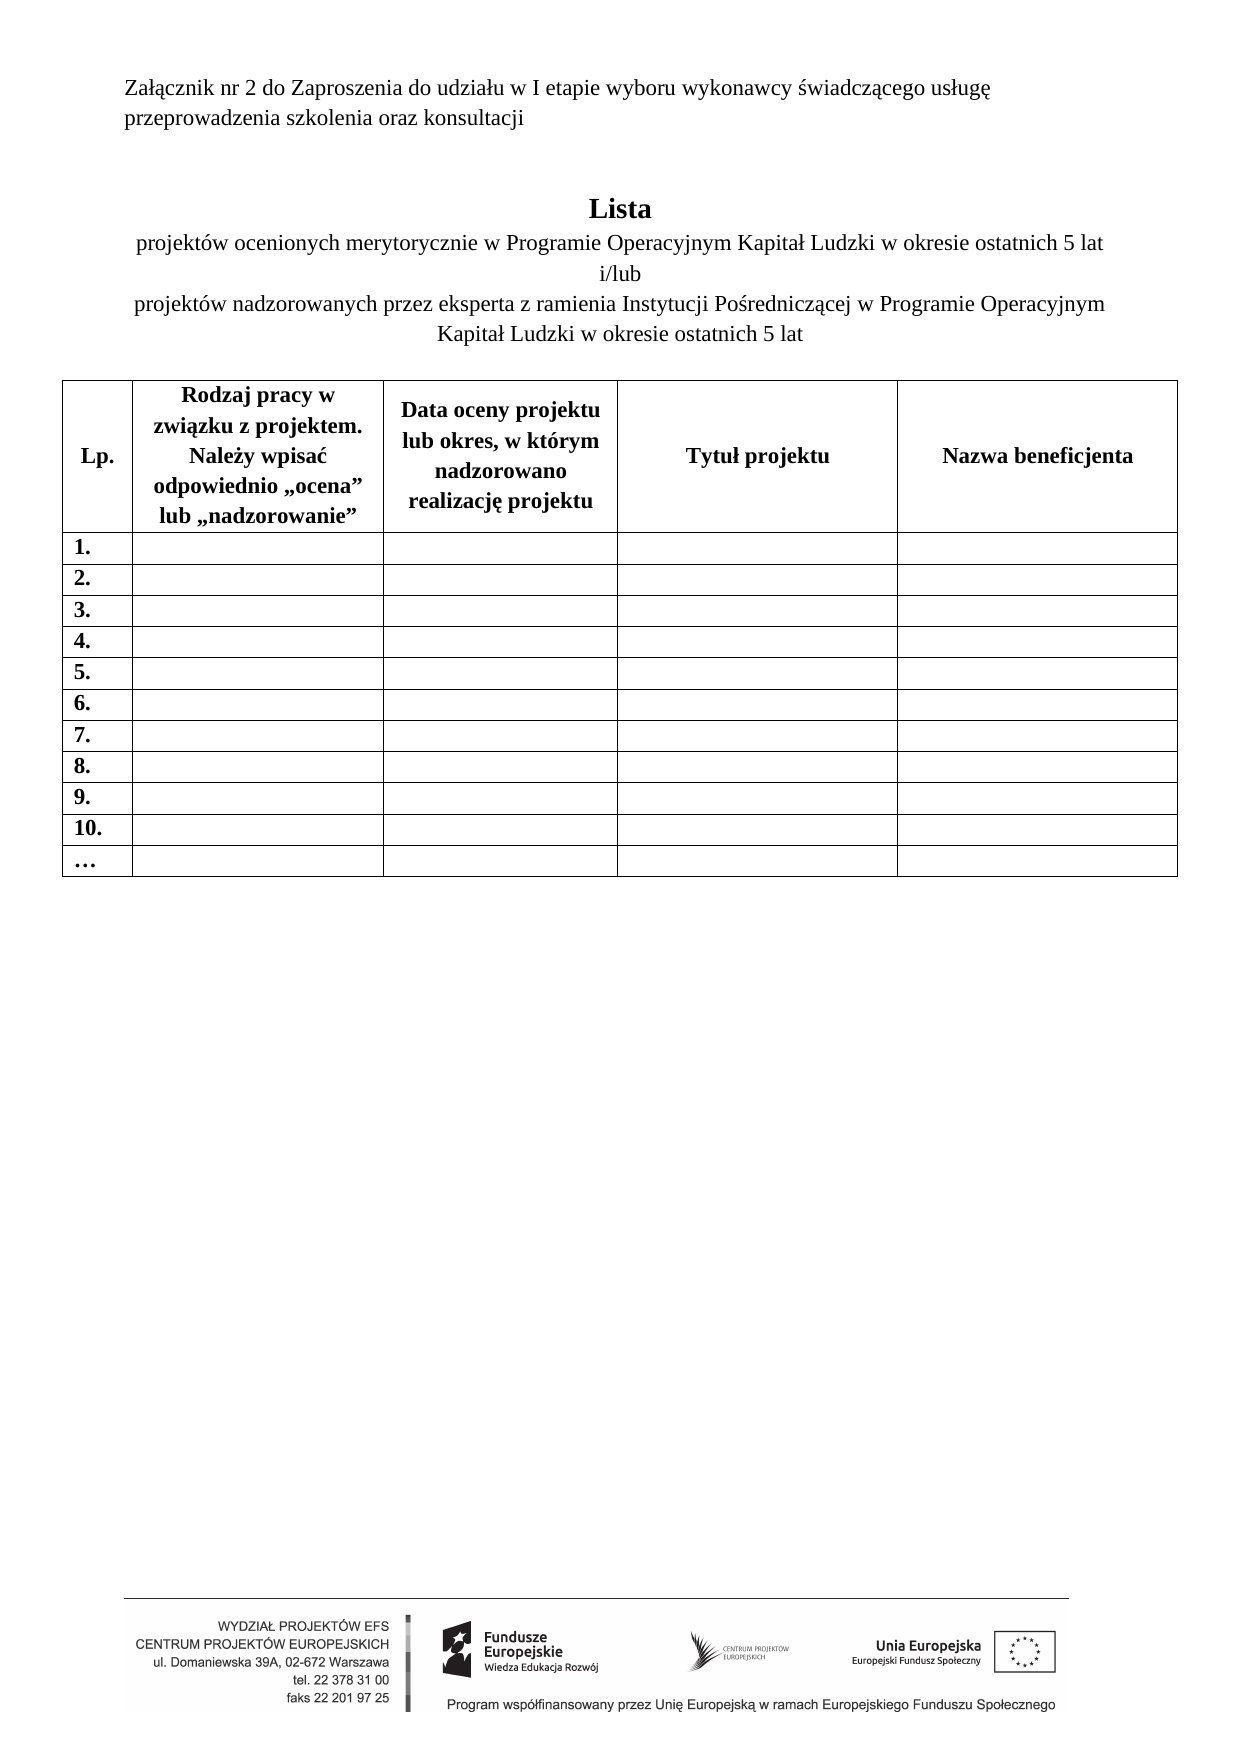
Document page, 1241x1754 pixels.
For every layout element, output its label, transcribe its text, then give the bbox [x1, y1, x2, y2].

table_cell [133, 783, 383, 813]
table_cell [133, 533, 383, 563]
table_cell [384, 846, 617, 876]
table_cell [618, 565, 897, 595]
table_cell 7. [63, 721, 132, 751]
table_cell [384, 565, 617, 595]
table_cell [898, 627, 1177, 657]
table_cell [618, 752, 897, 782]
table_cell [133, 846, 383, 876]
table_cell [384, 533, 617, 563]
table_cell [133, 658, 383, 688]
table_cell [618, 658, 897, 688]
table_header Lp. [63, 381, 132, 532]
table_header Data oceny projektu lub okres, w którym nadzorowano realizację projektu [384, 381, 617, 532]
table_cell [618, 690, 897, 720]
table_cell [898, 596, 1177, 626]
table_cell [384, 815, 617, 845]
table_cell [384, 596, 617, 626]
table_cell 1. [63, 533, 132, 563]
table_cell 2. [63, 565, 132, 595]
table_header Nazwa beneficjenta [898, 381, 1177, 532]
text projektów nadzorowanych przez eksperta z ramienia Instytucji Pośredniczącej w Programie Operacyjnym Kapitał Ludzki w okresie ostatnich 5 lat [124, 290, 1116, 346]
table_cell [618, 846, 897, 876]
table_cell [133, 596, 383, 626]
table_cell [898, 658, 1177, 688]
table_cell … [63, 846, 132, 876]
table_cell [133, 690, 383, 720]
table_cell [384, 721, 617, 751]
table_cell [133, 565, 383, 595]
text projektów ocenionych merytorycznie w Programie Operacyjnym Kapitał Ludzki w okresie ostatnich 5 lat [124, 229, 1116, 256]
table_cell [384, 658, 617, 688]
table_cell 10. [63, 815, 132, 845]
text Lista [124, 191, 1116, 224]
table_cell [384, 752, 617, 782]
table_cell [618, 783, 897, 813]
table_cell [618, 533, 897, 563]
table_cell [898, 690, 1177, 720]
table_cell [898, 721, 1177, 751]
table_cell [384, 690, 617, 720]
table_cell 3. [63, 596, 132, 626]
table_cell [133, 721, 383, 751]
picture [124, 1598, 1069, 1712]
table_cell [133, 752, 383, 782]
table_cell [618, 815, 897, 845]
table_cell [618, 596, 897, 626]
table_cell [133, 627, 383, 657]
table_cell [898, 783, 1177, 813]
table_header Rodzaj pracy w związku z projektem. Należy wpisać odpowiednio „ocena” lub „nadzorowanie” [133, 381, 383, 532]
table_cell [384, 783, 617, 813]
table_cell 8. [63, 752, 132, 782]
table_cell [618, 721, 897, 751]
text i/lub [124, 259, 1116, 286]
table_cell 4. [63, 627, 132, 657]
table_cell [618, 627, 897, 657]
table_header Tytuł projektu [618, 381, 897, 532]
table_cell [898, 533, 1177, 563]
table_cell [898, 752, 1177, 782]
table_cell [898, 815, 1177, 845]
table_cell [133, 815, 383, 845]
table_cell [898, 846, 1177, 876]
table_cell 9. [63, 783, 132, 813]
table_cell 6. [63, 690, 132, 720]
table_cell [384, 627, 617, 657]
table_cell [898, 565, 1177, 595]
table_cell 5. [63, 658, 132, 688]
